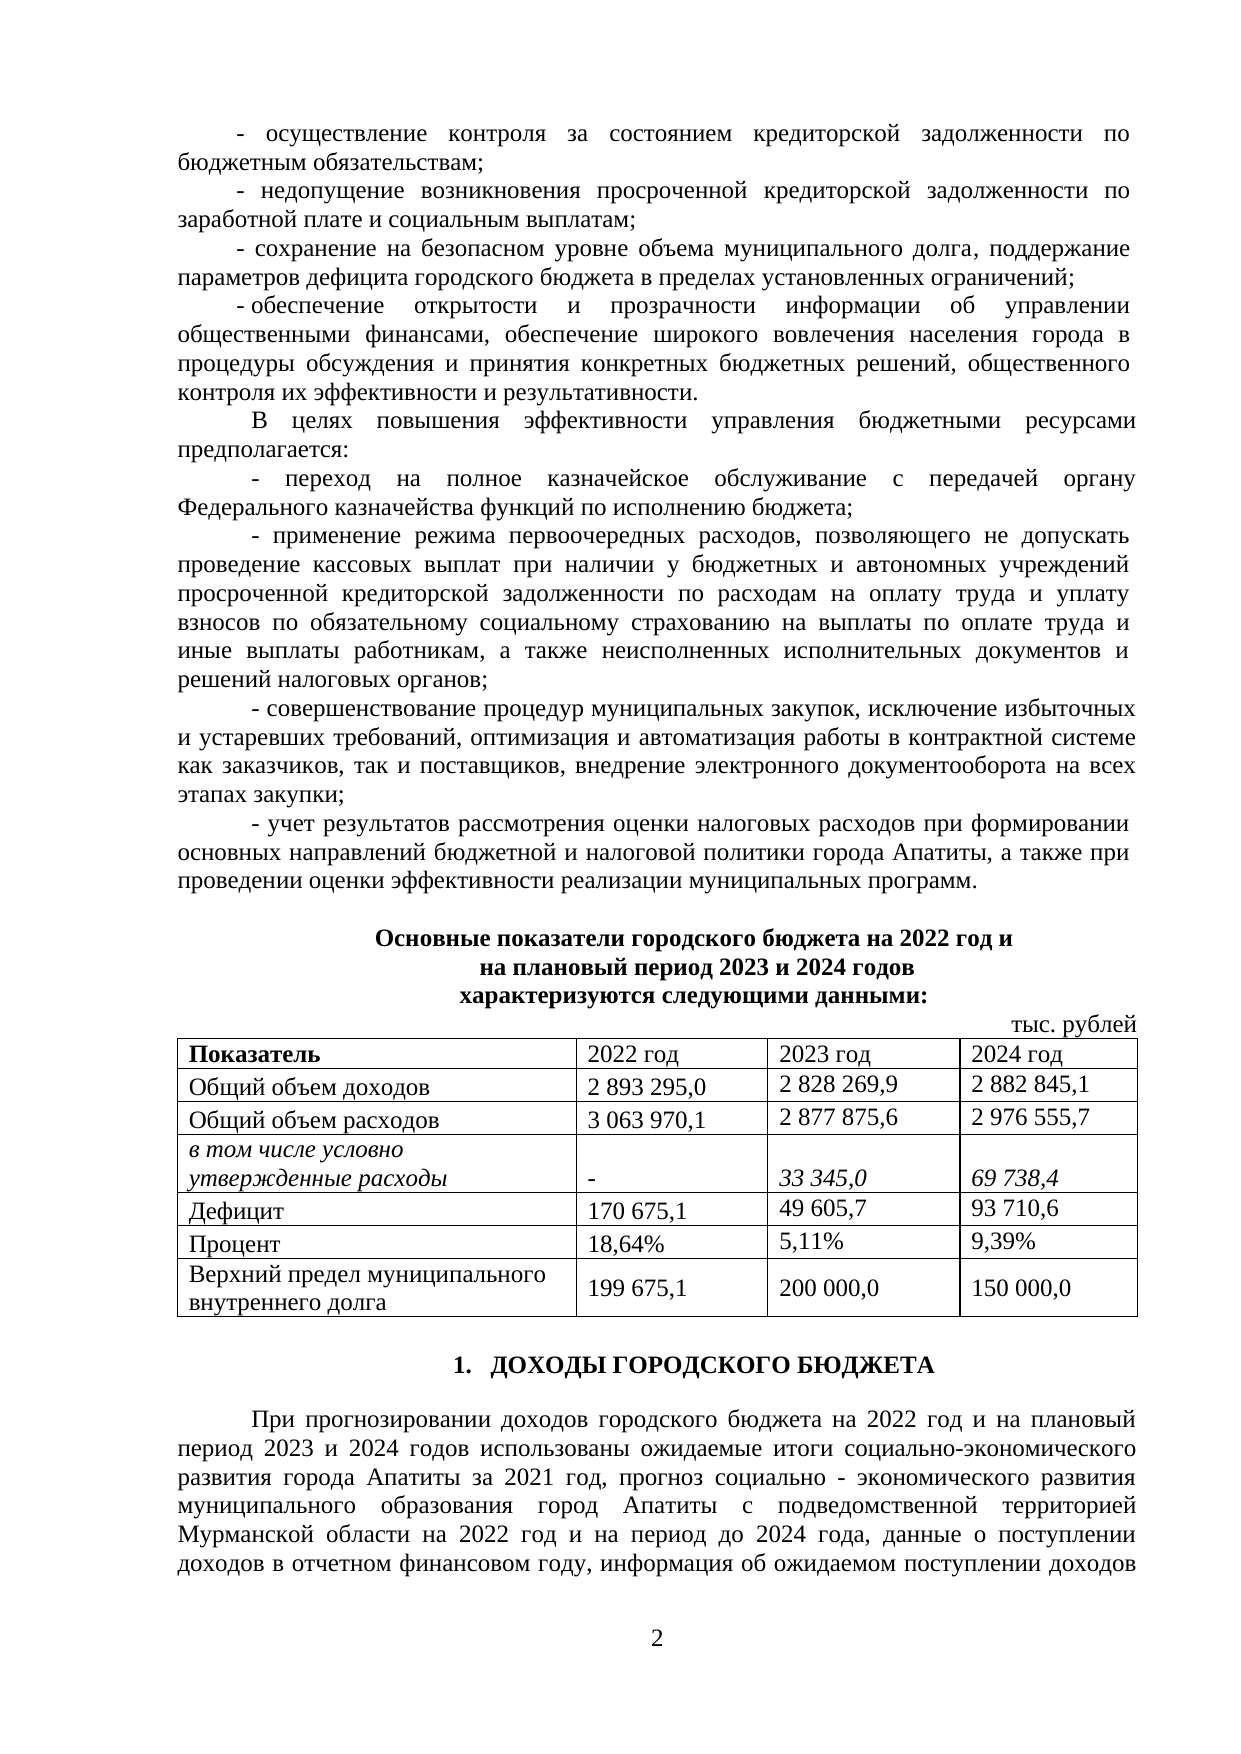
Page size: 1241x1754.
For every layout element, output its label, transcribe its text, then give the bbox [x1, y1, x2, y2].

text - учет результатов рассмотрения оценки налоговых расходов при формировании основных направлений бюджетной и налоговой политики города Апатиты, а также при проведении оценки эффективности реализации муниципальных программ. [177, 808, 1130, 894]
table_cell 2 882 845,1 [961, 1069, 1137, 1101]
text тыс. рублей [177, 1009, 1137, 1038]
table_cell Дефицит [178, 1193, 576, 1225]
table_header Показатель [178, 1039, 576, 1068]
table_cell 2 828 269,9 [768, 1069, 959, 1101]
text - обеспечение открытости и прозрачности информации об управлении общественными финансами, обеспечение широкого вовлечения населения города в процедуры обсуждения и принятия конкретных бюджетных решений, общественного контроля их эффективности и результативности. [177, 291, 1130, 406]
text - совершенствование процедур муниципальных закупок, исключение избыточных и устаревших требований, оптимизация и автоматизация работы в контрактной системе как заказчиков, так и поставщиков, внедрение электронного документооборота на всех этапах закупки; [177, 693, 1137, 808]
table_cell 2 877 875,6 [768, 1102, 959, 1133]
table_header 2022 год [577, 1039, 767, 1068]
list ДОХОДЫ ГОРОДСКОГО БЮДЖЕТА [251, 1350, 1137, 1379]
table_cell Общий объем расходов [178, 1102, 576, 1133]
text на плановый период 2023 и 2024 годов [177, 952, 1137, 981]
text - недопущение возникновения просроченной кредиторской задолженности по заработной плате и социальным выплатам; [177, 176, 1130, 233]
text характеризуются следующими данными: [177, 981, 1137, 1009]
table_cell 170 675,1 [577, 1193, 767, 1225]
table_cell в том числе условно утвержденные расходы [178, 1135, 576, 1192]
text - осуществление контроля за состоянием кредиторской задолженности по бюджетным обязательствам; [177, 118, 1130, 176]
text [177, 1404, 1137, 1577]
table_cell Общий объем доходов [178, 1069, 576, 1101]
table_cell 3 063 970,1 [577, 1102, 767, 1133]
text - применение режима первоочередных расходов, позволяющего не допускать проведение кассовых выплат при наличии у бюджетных и автономных учреждений просроченной кредиторской задолженности по расходам на оплату труда и уплату взносов по обязательному социальному страхованию на выплаты по оплате труда и иные выплаты работникам, а также неисполненных исполнительных документов и решений налоговых органов; [177, 521, 1130, 693]
table_cell 33 345,0 [768, 1135, 959, 1192]
table_header 2024 год [961, 1039, 1137, 1068]
table_cell 49 605,7 [768, 1193, 959, 1225]
table_cell - [577, 1135, 767, 1192]
table_cell 9,39% [961, 1226, 1137, 1258]
text Основные показатели городского бюджета на 2022 год и [177, 923, 1137, 952]
table_cell Верхний предел муниципального внутреннего долга [178, 1259, 576, 1316]
text - сохранение на безопасном уровне объема муниципального долга, поддержание параметров дефицита городского бюджета в пределах установленных ограничений; [177, 233, 1130, 291]
table_cell 2 893 295,0 [577, 1069, 767, 1101]
table_cell 5,11% [768, 1226, 959, 1258]
table_cell 199 675,1 [577, 1259, 767, 1316]
table_cell 2 976 555,7 [961, 1102, 1137, 1133]
table_cell 150 000,0 [961, 1259, 1137, 1316]
table_cell 93 710,6 [961, 1193, 1137, 1225]
table_cell 69 738,4 [961, 1135, 1137, 1192]
table_cell 18,64% [577, 1226, 767, 1258]
table_cell 200 000,0 [768, 1259, 959, 1316]
table_header 2023 год [768, 1039, 959, 1068]
text - переход на полное казначейское обслуживание с передачей органу Федерального казначейства функций по исполнению бюджета; [177, 463, 1137, 521]
table_cell Процент [178, 1226, 576, 1258]
text В целях повышения эффективности управления бюджетными ресурсами предполагается: [177, 406, 1137, 463]
